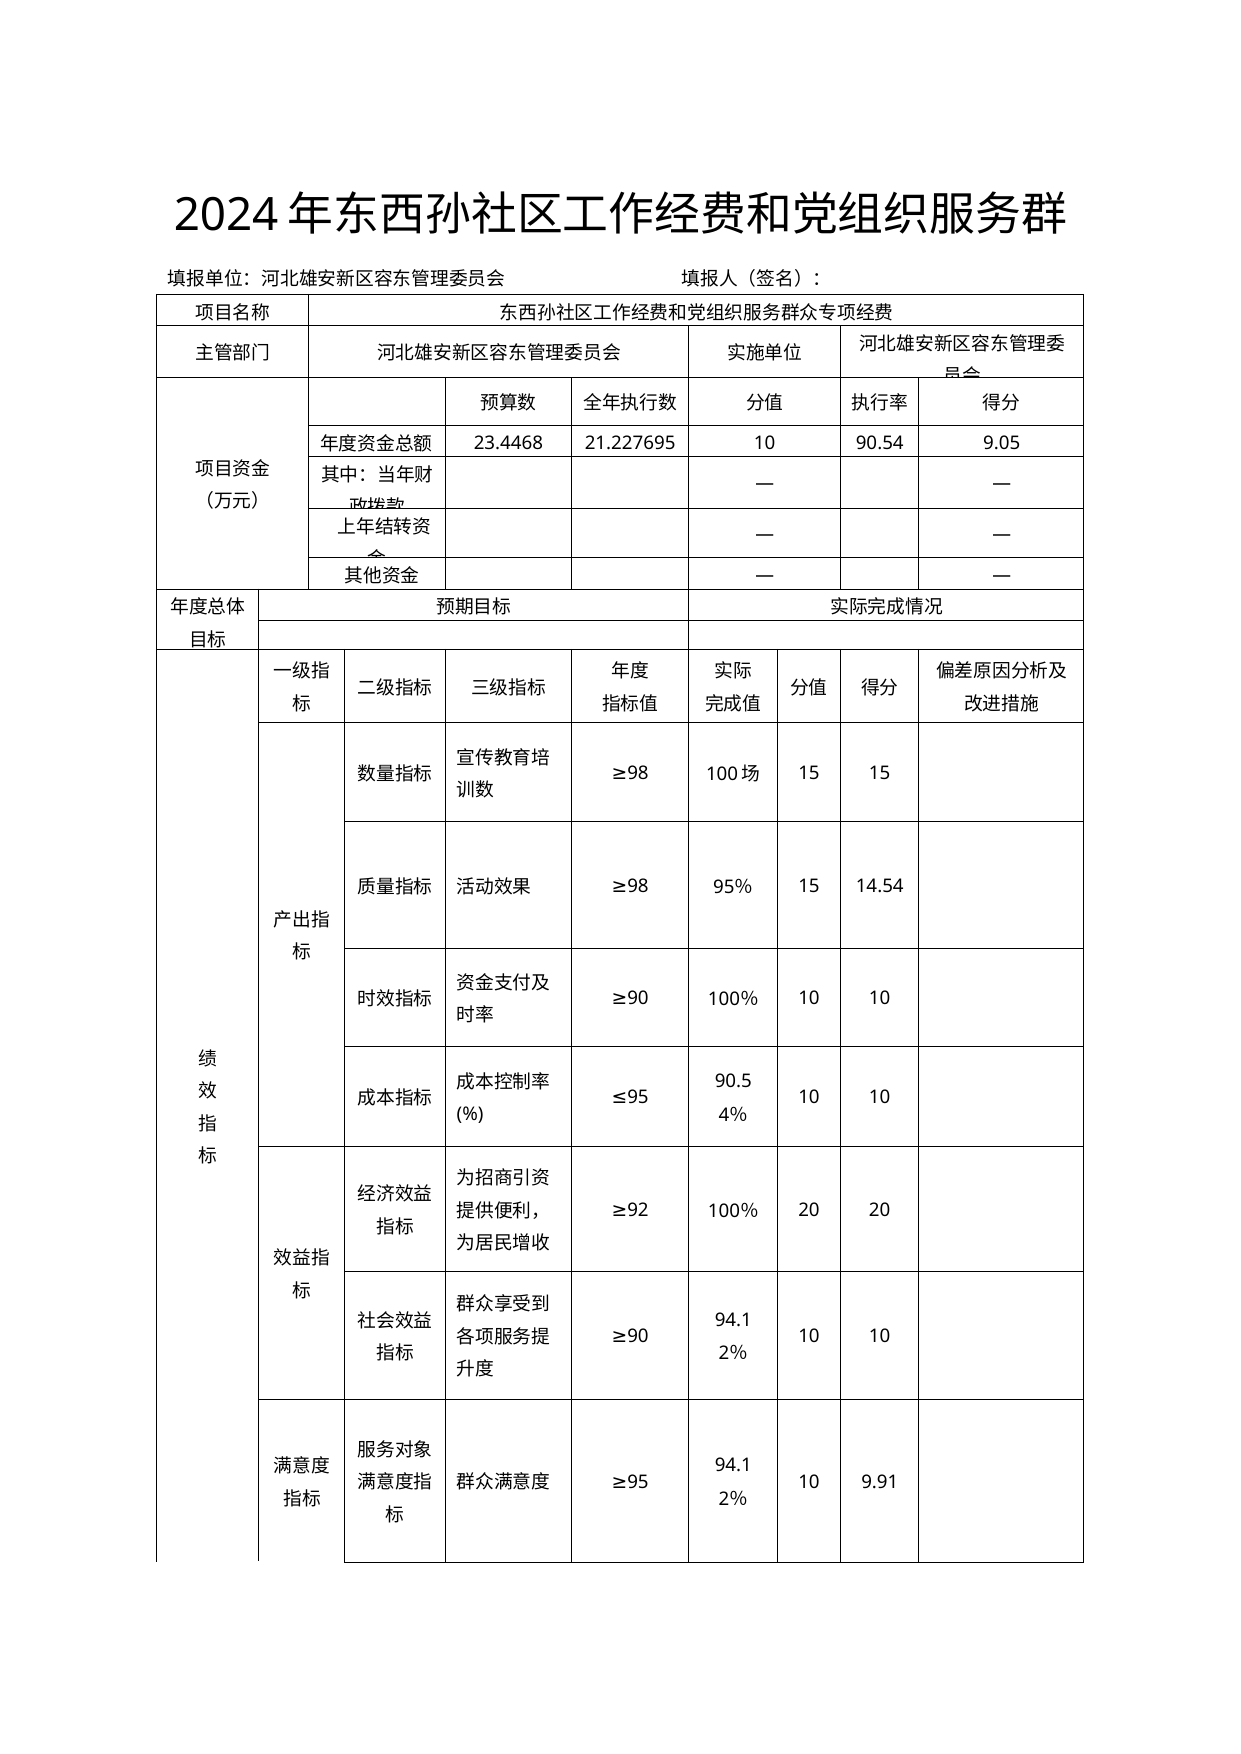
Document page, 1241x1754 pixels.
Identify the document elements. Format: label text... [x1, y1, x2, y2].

table_cell ≥92 [572, 1147, 688, 1271]
table_cell 服务对象满意度指标 [345, 1400, 445, 1562]
table_cell 分值 [778, 650, 840, 722]
table_cell 94.12％ [689, 1400, 777, 1562]
table_cell 15 [778, 723, 840, 821]
table_cell 河北雄安新区容东管理委员会 [309, 326, 688, 377]
table_cell 项目资金 （万元） [157, 378, 308, 588]
table_cell 10 [778, 1272, 840, 1398]
table_cell 主管部门 [157, 326, 308, 377]
table_cell 社会效益 指标 [345, 1272, 445, 1398]
table_cell 实际完成情况 [689, 590, 1083, 620]
table_cell 10 [778, 1400, 840, 1562]
table_cell 100％ [689, 1147, 777, 1271]
table_cell ≥98 [572, 723, 688, 821]
table_cell [919, 1147, 1083, 1271]
table_cell 15 [841, 723, 918, 821]
table_cell 100％ [689, 949, 777, 1046]
table_cell [446, 457, 571, 508]
table_cell 二级指标 [345, 650, 445, 722]
table_cell 100场 [689, 723, 777, 821]
table_cell 偏差原因分析及改进措施 [919, 650, 1083, 722]
table_cell 20 [841, 1147, 918, 1271]
table_cell [572, 457, 688, 508]
table_cell 东西孙社区工作经费和党组织服务群众专项经费 [309, 295, 1083, 325]
table_cell 分值 [689, 378, 840, 425]
table_cell 群众满意度 [446, 1400, 571, 1562]
table_cell 9.05 [919, 426, 1083, 456]
table_cell — [919, 457, 1083, 508]
table_cell 实际 完成值 [689, 650, 777, 722]
table_cell — [919, 558, 1083, 588]
table_cell — [919, 509, 1083, 557]
table_cell 得分 [841, 650, 918, 722]
table_cell 活动效果 [446, 822, 571, 948]
table_cell 10 [841, 1047, 918, 1146]
table_cell 成本控制率(%) [446, 1047, 571, 1146]
table_cell 10 [841, 1272, 918, 1398]
table_cell 23.4468 [446, 426, 571, 456]
table_cell [572, 558, 688, 588]
table_cell 14.54 [841, 822, 918, 948]
table_cell 其他资金 [309, 558, 445, 588]
table_cell 数量指标 [345, 723, 445, 821]
table_cell [841, 457, 918, 508]
table_cell 15 [778, 822, 840, 948]
table_cell 一级指标 [259, 650, 344, 722]
table_cell 实施单位 [689, 326, 840, 377]
table_cell 项目名称 [157, 295, 308, 325]
table_cell 质量指标 [345, 822, 445, 948]
table_cell 全年执行数 [572, 378, 688, 425]
table_cell 得分 [919, 378, 1083, 425]
table_cell ≥95 [572, 1400, 688, 1562]
table_cell [919, 1047, 1083, 1146]
table_cell — [689, 509, 840, 557]
table_cell 效益指标 [259, 1147, 344, 1398]
table_cell 年度总体目标 [157, 590, 258, 649]
table_cell 产出指标 [259, 723, 344, 1146]
table_cell [919, 949, 1083, 1046]
table_cell 9.91 [841, 1400, 918, 1562]
table_cell [446, 509, 571, 557]
table_cell — [689, 457, 840, 508]
table_cell [259, 621, 688, 649]
table_cell [841, 509, 918, 557]
table_cell 满意度 指标 [259, 1400, 344, 1562]
table_cell 执行率 [841, 378, 918, 425]
table_cell 经济效益 指标 [345, 1147, 445, 1271]
table_cell 10 [778, 949, 840, 1046]
table_cell 预算数 [446, 378, 571, 425]
table_cell ≥90 [572, 949, 688, 1046]
table_cell [919, 723, 1083, 821]
table_cell 年度 指标值 [572, 650, 688, 722]
table_cell — [689, 558, 840, 588]
table_cell [446, 558, 571, 588]
table_cell 21.227695 [572, 426, 688, 456]
table_cell 成本指标 [345, 1047, 445, 1146]
table_cell 宣传教育培训数 [446, 723, 571, 821]
table_cell ≥98 [572, 822, 688, 948]
table_cell 时效指标 [345, 949, 445, 1046]
table_cell 为招商引资提供便利，为居民增收 [446, 1147, 571, 1271]
table_cell 河北雄安新区容东管理委员会 [841, 326, 1083, 377]
table_cell ≥90 [572, 1272, 688, 1398]
table_cell [919, 1400, 1083, 1562]
table_cell 其中：当年财政拨款 [309, 457, 445, 508]
table_cell [841, 558, 918, 588]
table_header 2024年东西孙社区工作经费和党组织服务群众专项经费绩效自评表 [156, 162, 1084, 261]
table_cell ≤95 [572, 1047, 688, 1146]
table_cell 10 [778, 1047, 840, 1146]
table_cell 90.54 [841, 426, 918, 456]
table_cell 三级指标 [446, 650, 571, 722]
table_cell 年度资金总额 [309, 426, 445, 456]
table_cell 预期目标 [259, 590, 688, 620]
table_cell [689, 621, 1083, 649]
table_cell 群众享受到各项服务提升度 [446, 1272, 571, 1398]
table_cell 95％ [689, 822, 777, 948]
table_cell 绩 效 指 标 [157, 650, 259, 1562]
table_cell 填报单位：河北雄安新区容东管理委员会 填报人（签名）： [156, 261, 1084, 294]
table_cell 资金支付及时率 [446, 949, 571, 1046]
table_cell 上年结转资金 [309, 509, 445, 557]
table_cell 94.12％ [689, 1272, 777, 1398]
table_cell [919, 1272, 1083, 1398]
table_cell [919, 822, 1083, 948]
table_cell 10 [841, 949, 918, 1046]
table_cell 20 [778, 1147, 840, 1271]
table_cell [572, 509, 688, 557]
table_cell 90.54％ [689, 1047, 777, 1146]
table_cell [309, 378, 445, 425]
table_cell 10 [689, 426, 840, 456]
